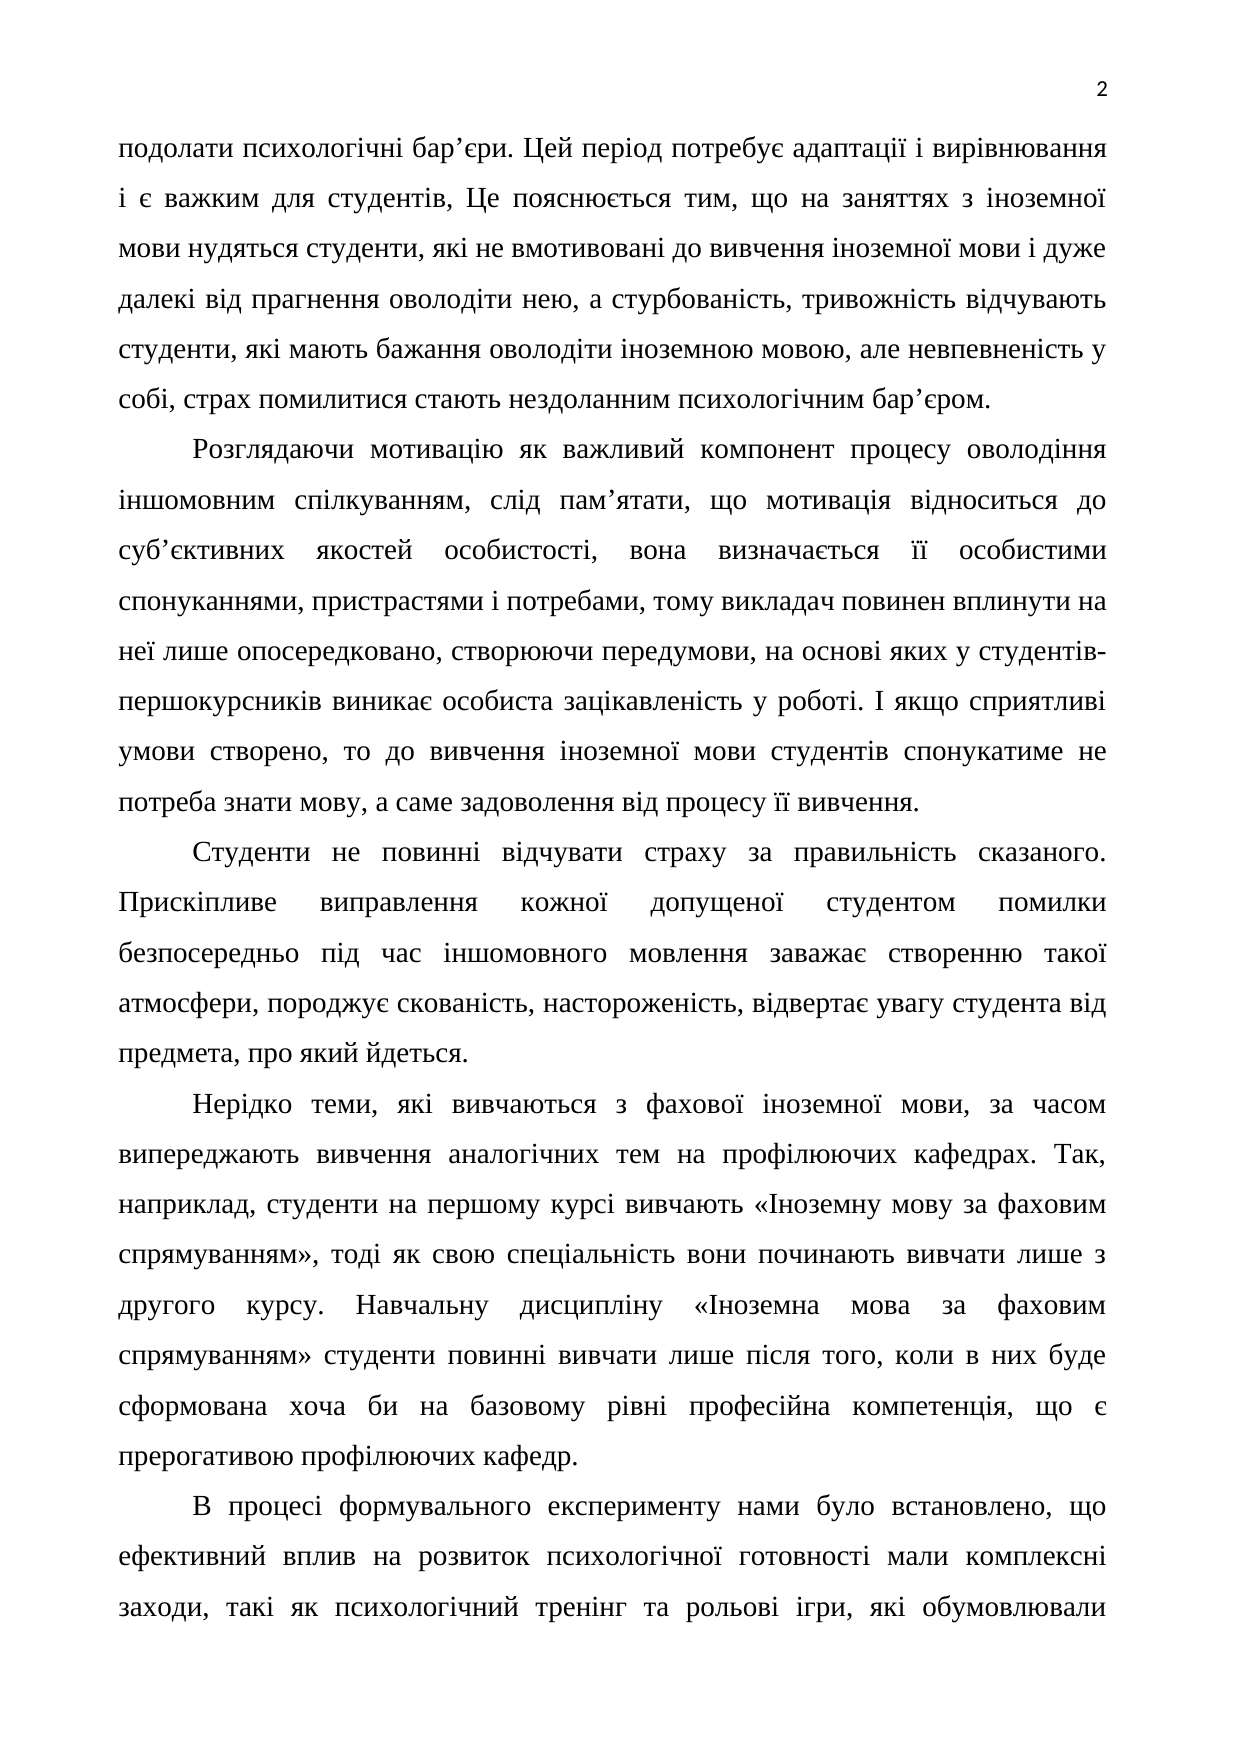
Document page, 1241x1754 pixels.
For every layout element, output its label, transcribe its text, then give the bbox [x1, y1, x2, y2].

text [118, 1488, 1107, 1622]
text Розглядаючи мотивацію як важливий компонент процесу оволодіння іншомовним спілкуванням, слід пам’ятати, що мотивація відноситься до суб’єктивних якостей особистості, вона визначається її особистими спонуканнями, пристрастями і потребами, тому викладач повинен вплинути на неї лише опосередковано, створюючи передумови, на основі яких у студентів-першокурсників виникає особиста зацікавленість у роботі. І якщо сприятливі умови створено, то до вивчення іноземної мови студентів спонукатиме не потреба знати мову, а саме задоволення від процесу її вивчення. [118, 432, 1107, 817]
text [118, 130, 1107, 415]
text Нерідко теми, які вивчаються з фахової іноземної мови, за часом випереджають вивчення аналогічних тем на профілюючих кафедрах. Так, наприклад, студенти на першому курсі вивчають «Іноземну мову за фаховим спрямуванням», тоді як свою спеціальність вони починають вивчати лише з другого курсу. Навчальну дисципліну «Іноземна мова за фаховим спрямуванням» студенти повинні вивчати лише після того, коли в них буде сформована хоча би на базовому рівні професійна компетенція, що є прерогативою профілюючих кафедр. [118, 1086, 1107, 1471]
text Студенти не повинні відчувати страху за правильність сказаного. Прискіпливе виправлення кожної допущеної студентом помилки безпосередньо під час іншомовного мовлення заважає створенню такої атмосфери, породжує скованість, настороженість, відвертає увагу студента від предмета, про який йдеться. [118, 834, 1107, 1069]
